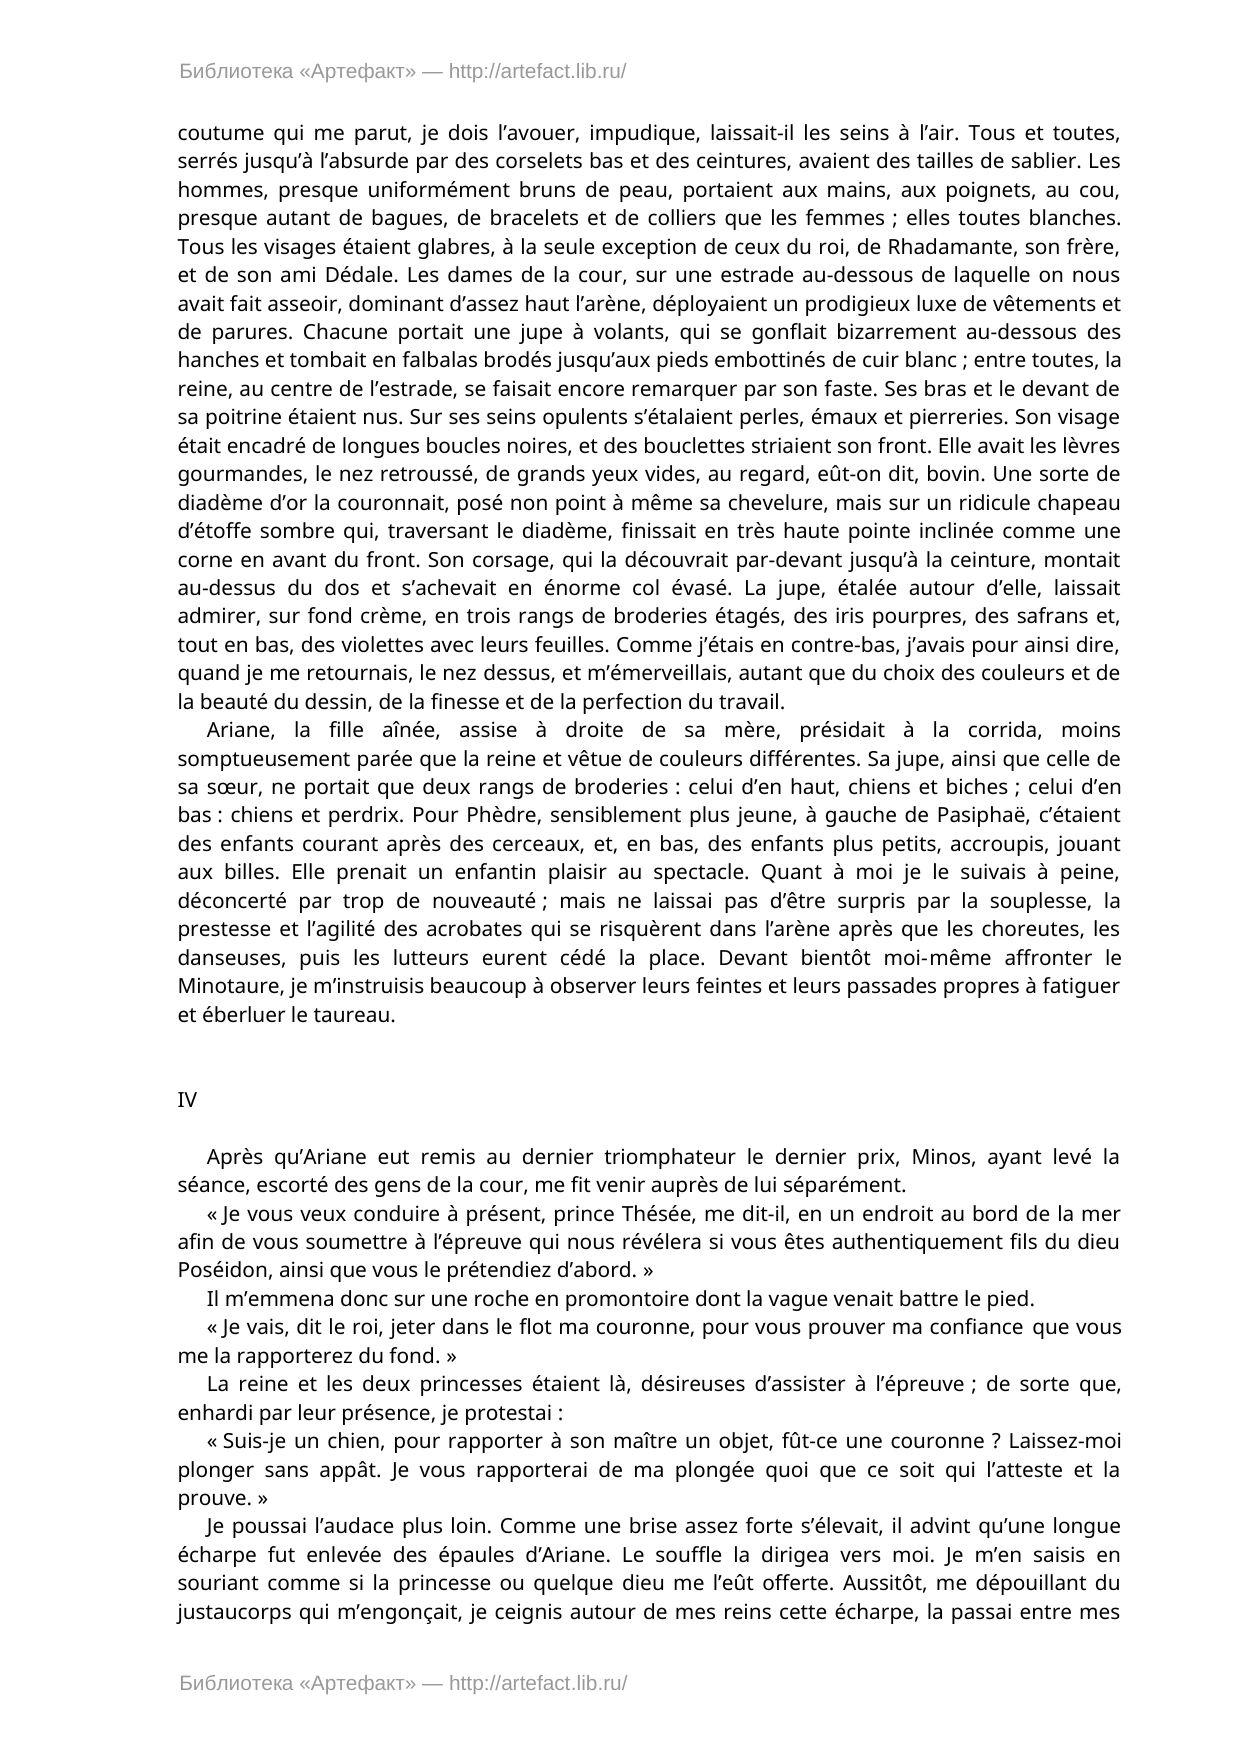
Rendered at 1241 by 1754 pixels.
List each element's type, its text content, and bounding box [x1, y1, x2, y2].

text Après qu’Ariane eut remis au dernier triomphateur le dernier prix, Minos, ayant levé la séance, escorté des gens de la cour, me fit venir auprès de lui séparément. [177, 1142, 1122, 1199]
text Il m’emmena donc sur une roche en promontoire dont la vague venait battre le pied. [177, 1284, 1122, 1312]
text Ariane, la fille aînée, assise à droite de sa mère, présidait à la corrida, moins somptueusement parée que la reine et vêtue de couleurs différentes. Sa jupe, ainsi que celle de sa sœur, ne portait que deux rangs de broderies : celui d’en haut, chiens et biches ; celui d’en bas : chiens et perdrix. Pour Phèdre, sensiblement plus jeune, à gauche de Pasiphaë, c’étaient des enfants courant après des cerceaux, et, en bas, des enfants plus petits, accroupis, jouant aux billes. Elle prenait un enfantin plaisir au spectacle. Quant à moi je le suivais à peine, déconcerté par trop de nouveauté ; mais ne laissai pas d’être surpris par la souplesse, la prestesse et l’agilité des acrobates qui se risquèrent dans l’arène après que les choreutes, les danseuses, puis les lutteurs eurent cédé la place. Devant bientôt moi-même affronter le Minotaure, je m’instruisis beaucoup à observer leurs feintes et leurs passades propres à fatiguer et éberluer le taureau. [177, 715, 1122, 1028]
subtitle IV [177, 1085, 1122, 1113]
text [177, 1512, 1122, 1625]
text « Suis-je un chien, pour rapporter à son maître un objet, fût-ce une couronne ? Laissez-moi plonger sans appât. Je vous rapporterai de ma plongée quoi que ce soit qui l’atteste et la prouve. » [177, 1426, 1122, 1512]
text La reine et les deux princesses étaient là, désireuses d’assister à l’épreuve ; de sorte que, enhardi par leur présence, je protestai : [177, 1369, 1122, 1426]
text « Je vais, dit le roi, jeter dans le flot ma couronne, pour vous prouver ma confiance que vous me la rapporterez du fond. » [177, 1312, 1122, 1369]
text « Je vous veux conduire à présent, prince Thésée, me dit-il, en un endroit au bord de la mer afin de vous soumettre à l’épreuve qui nous révélera si vous êtes authentiquement fils du dieu Poséidon, ainsi que vous le prétendiez d’abord. » [177, 1199, 1122, 1284]
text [177, 118, 1122, 715]
